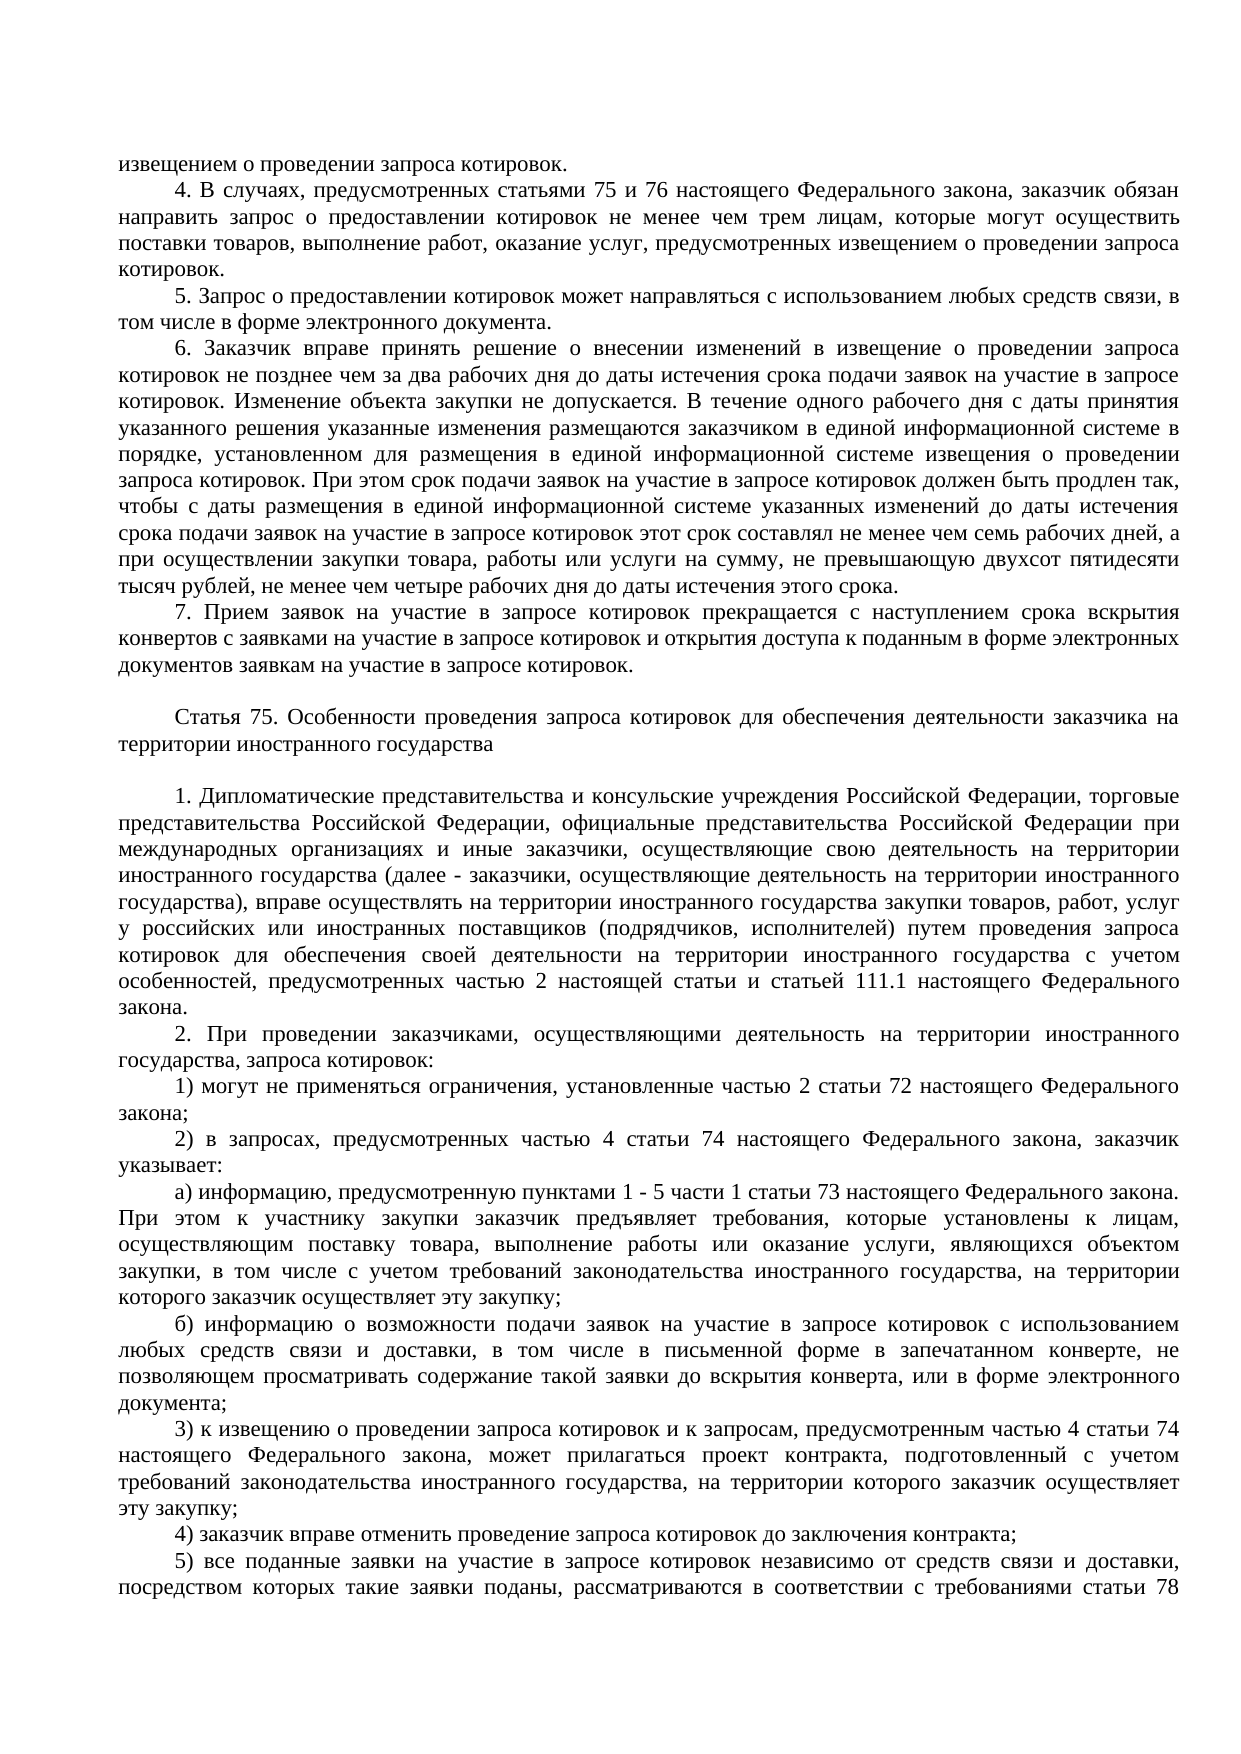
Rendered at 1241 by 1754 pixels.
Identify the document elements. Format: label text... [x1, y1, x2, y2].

text а) информацию, предусмотренную пунктами 1 - 5 части 1 статьи 73 настоящего Федерального закона. При этом к участнику закупки заказчик предъявляет требования, которые установлены к лицам, осуществляющим поставку товара, выполнение работы или оказание услуги, являющихся объектом закупки, в том числе с учетом требований законодательства иностранного государства, на территории которого заказчик осуществляет эту закупку; [118, 1178, 1181, 1309]
text Статья 75. Особенности проведения запроса котировок для обеспечения деятельности заказчика на территории иностранного государства [118, 703, 1181, 756]
text 5. Запрос о предоставлении котировок может направляться с использованием любых средств связи, в том числе в форме электронного документа. [118, 282, 1181, 334]
text 2) в запросах, предусмотренных частью 4 статьи 74 настоящего Федерального закона, заказчик указывает: [118, 1125, 1181, 1178]
text 1) могут не применяться ограничения, установленные частью 2 статьи 72 настоящего Федерального закона; [118, 1072, 1181, 1125]
text 1. Дипломатические представительства и консульские учреждения Российской Федерации, торговые представительства Российской Федерации, официальные представительства Российской Федерации при международных организациях и иные заказчики, осуществляющие свою деятельность на территории иностранного государства (далее - заказчики, осуществляющие деятельность на территории иностранного государства), вправе осуществлять на территории иностранного государства закупки товаров, работ, услуг у российских или иностранных поставщиков (подрядчиков, исполнителей) путем проведения запроса котировок для обеспечения своей деятельности на территории иностранного государства с учетом особенностей, предусмотренных частью 2 настоящей статьи и статьей 111.1 настоящего Федерального закона. [118, 782, 1181, 1020]
text 6. Заказчик вправе принять решение о внесении изменений в извещение о проведении запроса котировок не позднее чем за два рабочих дня до даты истечения срока подачи заявок на участие в запросе котировок. Изменение объекта закупки не допускается. В течение одного рабочего дня с даты принятия указанного решения указанные изменения размещаются заказчиком в единой информационной системе в порядке, установленном для размещения в единой информационной системе извещения о проведении запроса котировок. При этом срок подачи заявок на участие в запросе котировок должен быть продлен так, чтобы с даты размещения в единой информационной системе указанных изменений до даты истечения срока подачи заявок на участие в запросе котировок этот срок составлял не менее чем семь рабочих дней, а при осуществлении закупки товара, работы или услуги на сумму, не превышающую двухсот пятидесяти тысяч рублей, не менее чем четыре рабочих дня до даты истечения этого срока. [118, 334, 1181, 598]
text 4. В случаях, предусмотренных статьями 75 и 76 настоящего Федерального закона, заказчик обязан направить запрос о предоставлении котировок не менее чем трем лицам, которые могут осуществить поставки товаров, выполнение работ, оказание услуг, предусмотренных извещением о проведении запроса котировок. [118, 176, 1181, 282]
text 2. При проведении заказчиками, осуществляющими деятельность на территории иностранного государства, запроса котировок: [118, 1020, 1181, 1072]
text 7. Прием заявок на участие в запросе котировок прекращается с наступлением срока вскрытия конвертов с заявками на участие в запросе котировок и открытия доступа к поданным в форме электронных документов заявкам на участие в запросе котировок. [118, 598, 1181, 677]
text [118, 1547, 1181, 1599]
text 3) к извещению о проведении запроса котировок и к запросам, предусмотренным частью 4 статьи 74 настоящего Федерального закона, может прилагаться проект контракта, подготовленный с учетом требований законодательства иностранного государства, на территории которого заказчик осуществляет эту закупку; [118, 1415, 1181, 1520]
text б) информацию о возможности подачи заявок на участие в запросе котировок с использованием любых средств связи и доставки, в том числе в письменной форме в запечатанном конверте, не позволяющем просматривать содержание такой заявки до вскрытия конверта, или в форме электронного документа; [118, 1309, 1181, 1415]
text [118, 150, 1181, 176]
text 4) заказчик вправе отменить проведение запроса котировок до заключения контракта; [118, 1520, 1181, 1547]
